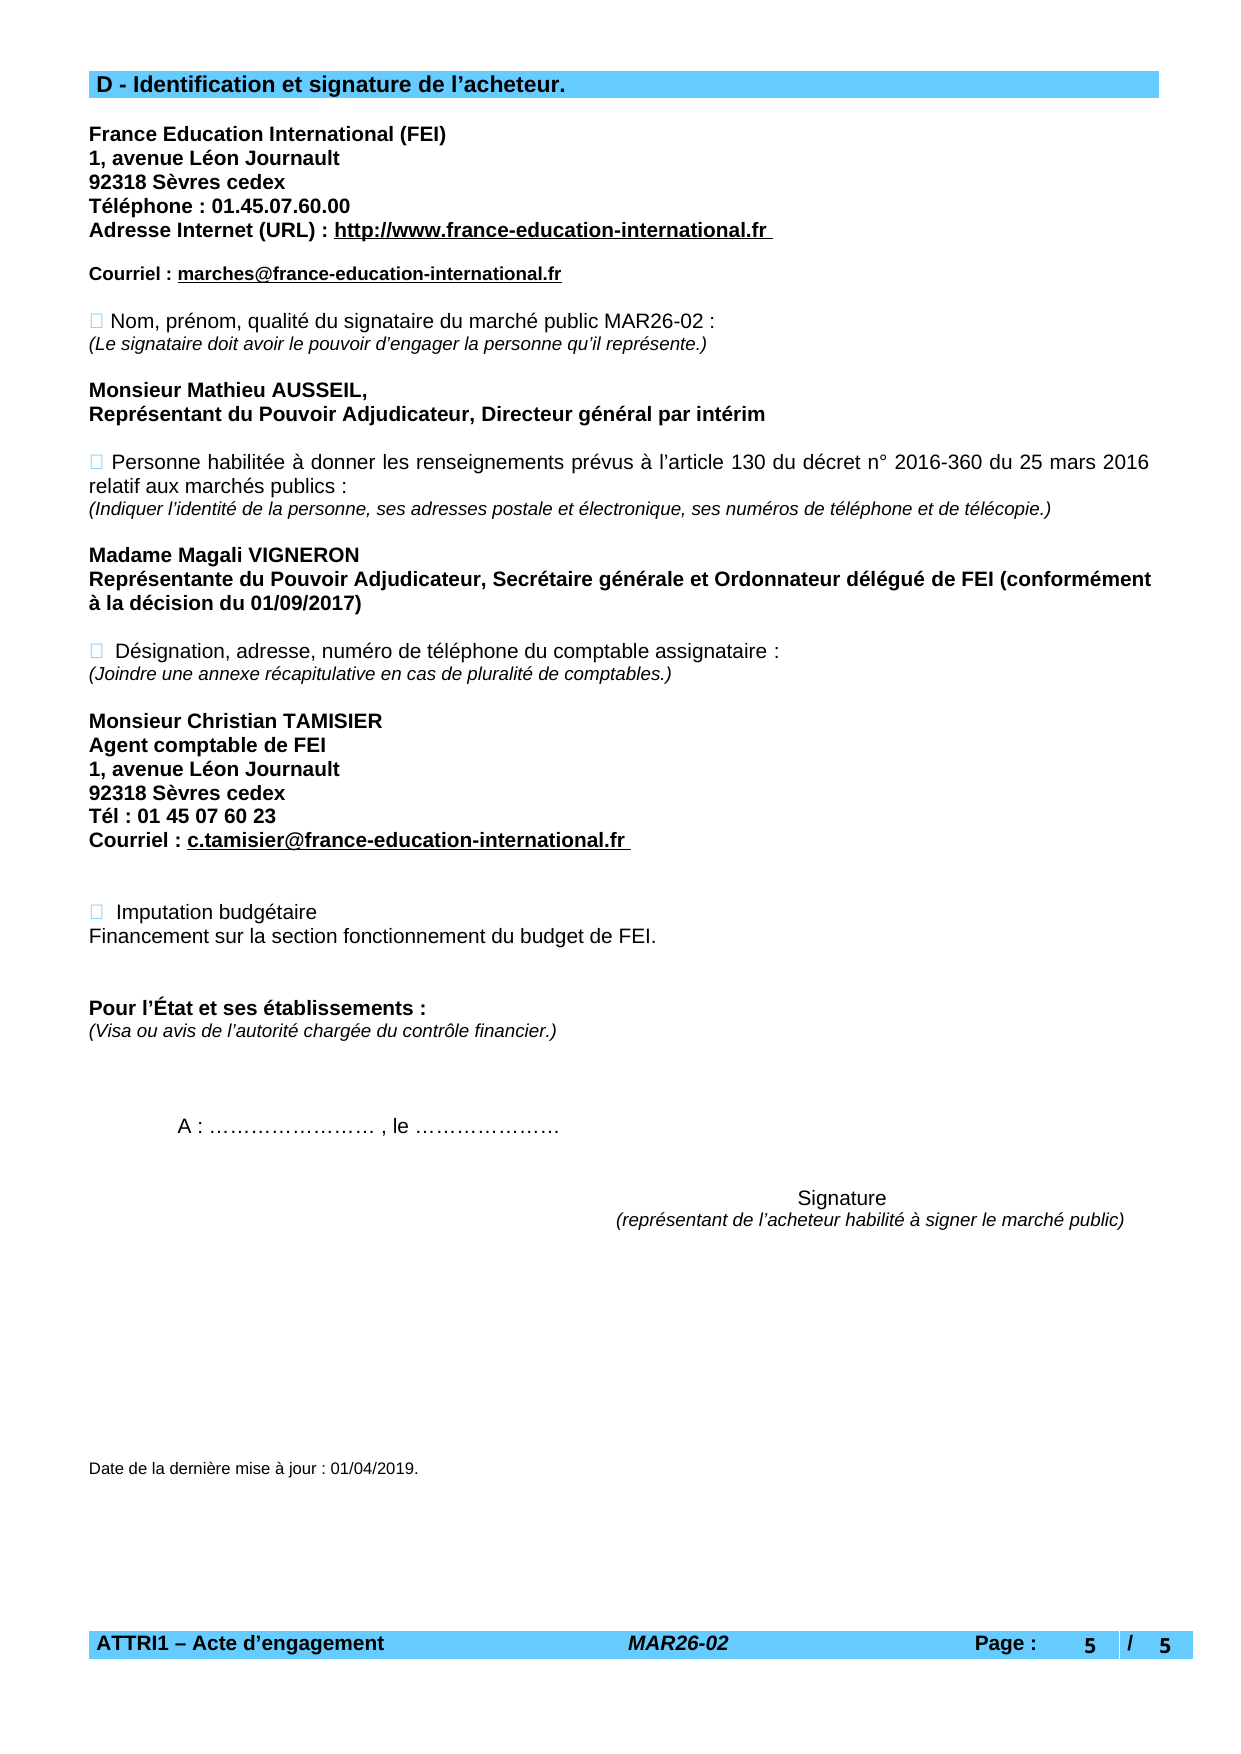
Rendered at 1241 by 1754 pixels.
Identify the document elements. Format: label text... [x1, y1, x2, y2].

text Monsieur Mathieu AUSSEIL, [89, 378, 1152, 402]
text Représentante du Pouvoir Adjudicateur, Secrétaire générale et Ordonnateur délégué de FEI (conformément à la décision du 01/09/2017) [89, 567, 1152, 615]
list France Education International (FEI) [89, 122, 1152, 146]
text 1, avenue Léon Journault [89, 756, 1152, 780]
list 92318 Sèvres cedex [89, 169, 1152, 193]
text Pour l’État et ses établissements : [89, 996, 1152, 1020]
text (Joindre une annexe récapitulative en cas de pluralité de comptables.) [89, 663, 1152, 684]
list Adresse Internet (URL) : http://www.france-education-international.fr [89, 217, 1152, 241]
text  Personne habilitée à donner les renseignements prévus à l’article 130 du décret n° 2016-360 du 25 mars 2016 relatif aux marchés publics : [89, 450, 1152, 498]
text Tél : 01 45 07 60 23 [89, 804, 1152, 828]
list 1, avenue Léon Journault [89, 146, 1152, 169]
text  Désignation, adresse, numéro de téléphone du comptable assignataire : [89, 639, 1152, 663]
text (Indiquer l’identité de la personne, ses adresses postale et électronique, ses numéros de téléphone et de télécopie.) [89, 498, 1152, 519]
text Courriel : marches@france-education-international.fr [89, 263, 1152, 284]
text (Le signataire doit avoir le pouvoir d’engager la personne qu’il représente.) [89, 332, 1152, 354]
list Téléphone : 01.45.07.60.00 [89, 193, 1152, 217]
text  Imputation budgétaire [89, 900, 1152, 924]
text Financement sur la section fonctionnement du budget de FEI. [89, 924, 1152, 948]
text Date de la dernière mise à jour : 01/04/2019. [89, 1459, 1152, 1478]
table_header D - Identification et signature de l’acheteur. [89, 71, 1159, 98]
text Courriel : c.tamisier@france-education-international.fr [89, 828, 1152, 852]
text Madame Magali VIGNERON [89, 543, 1152, 567]
text (représentant de l’acheteur habilité à signer le marché public) [591, 1209, 1152, 1231]
text Agent comptable de FEI [89, 732, 1152, 756]
text Signature [797, 1185, 1152, 1209]
text  Nom, prénom, qualité du signataire du marché public MAR26-02 : [89, 308, 1152, 332]
text (Visa ou avis de l’autorité chargée du contrôle financier.) [89, 1020, 1152, 1042]
text A : …………………… , le ………………… [89, 1113, 1152, 1137]
text Monsieur Christian TAMISIER [89, 708, 1152, 732]
text 92318 Sèvres cedex [89, 780, 1152, 804]
text Représentant du Pouvoir Adjudicateur, Directeur général par intérim [89, 402, 1152, 426]
